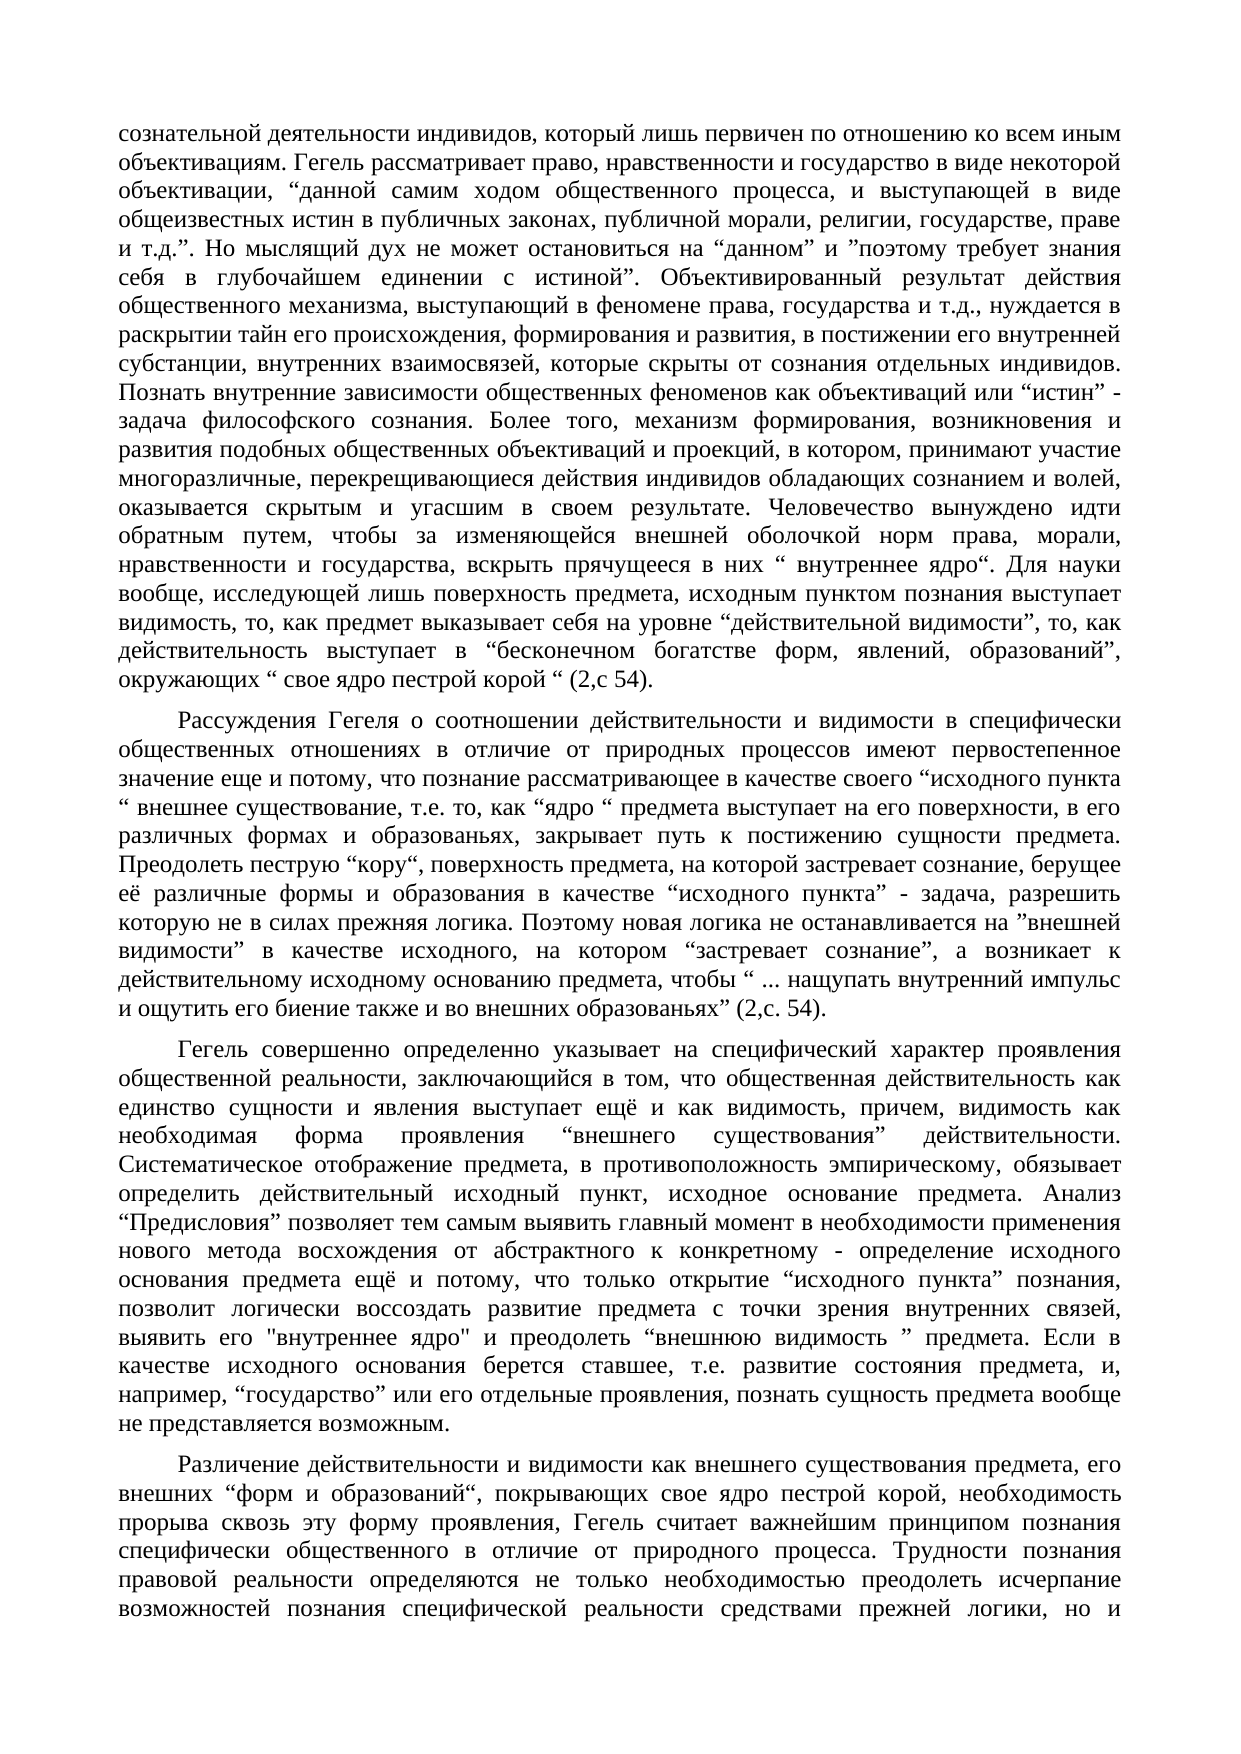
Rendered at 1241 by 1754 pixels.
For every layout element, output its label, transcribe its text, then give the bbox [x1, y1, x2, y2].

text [118, 118, 1122, 693]
text Рассуждения Гегеля о соотношении действительности и видимости в специфически общественных отношениях в отличие от природных процессов имеют первостепенное значение еще и потому, что познание рассматривающее в качестве своего “исходного пункта “ внешнее существование, т.е. то, как “ядро “ предмета выступает на его поверхности, в его различных формах и образованьях, закрывает путь к постижению сущности предмета. Преодолеть пеструю “кору“, поверхность предмета, на которой застревает сознание, берущее её различные формы и образования в качестве “исходного пункта” - задача, разрешить которую не в силах прежняя логика. Поэтому новая логика не останавливается на ”внешней видимости” в качестве исходного, на котором “застревает сознание”, а возникает к действительному исходному основанию предмета, чтобы “ ... нащупать внутренний импульс и ощутить его биение также и во внешних образованьях” (2,с. 54). [118, 706, 1122, 1022]
text Гегель совершенно определенно указывает на специфический характер проявления общественной реальности, заключающийся в том, что общественная действительность как единство сущности и явления выступает ещё и как видимость, причем, видимость как необходимая форма проявления “внешнего существования” действительности. Систематическое отображение предмета, в противоположность эмпирическому, обязывает определить действительный исходный пункт, исходное основание предмета. Анализ “Предисловия” позволяет тем самым выявить главный момент в необходимости применения нового метода восхождения от абстрактного к конкретному - определение исходного основания предмета ещё и потому, что только открытие “исходного пункта” познания, позволит логически воссоздать развитие предмета с точки зрения внутренних связей, выявить его "внутреннее ядро" и преодолеть “внешнюю видимость ” предмета. Если в качестве исходного основания берется ставшее, т.е. развитие состояния предмета, и, например, “государство” или его отдельные проявления, познать сущность предмета вообще не представляется возможным. [118, 1034, 1122, 1437]
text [118, 1449, 1122, 1622]
